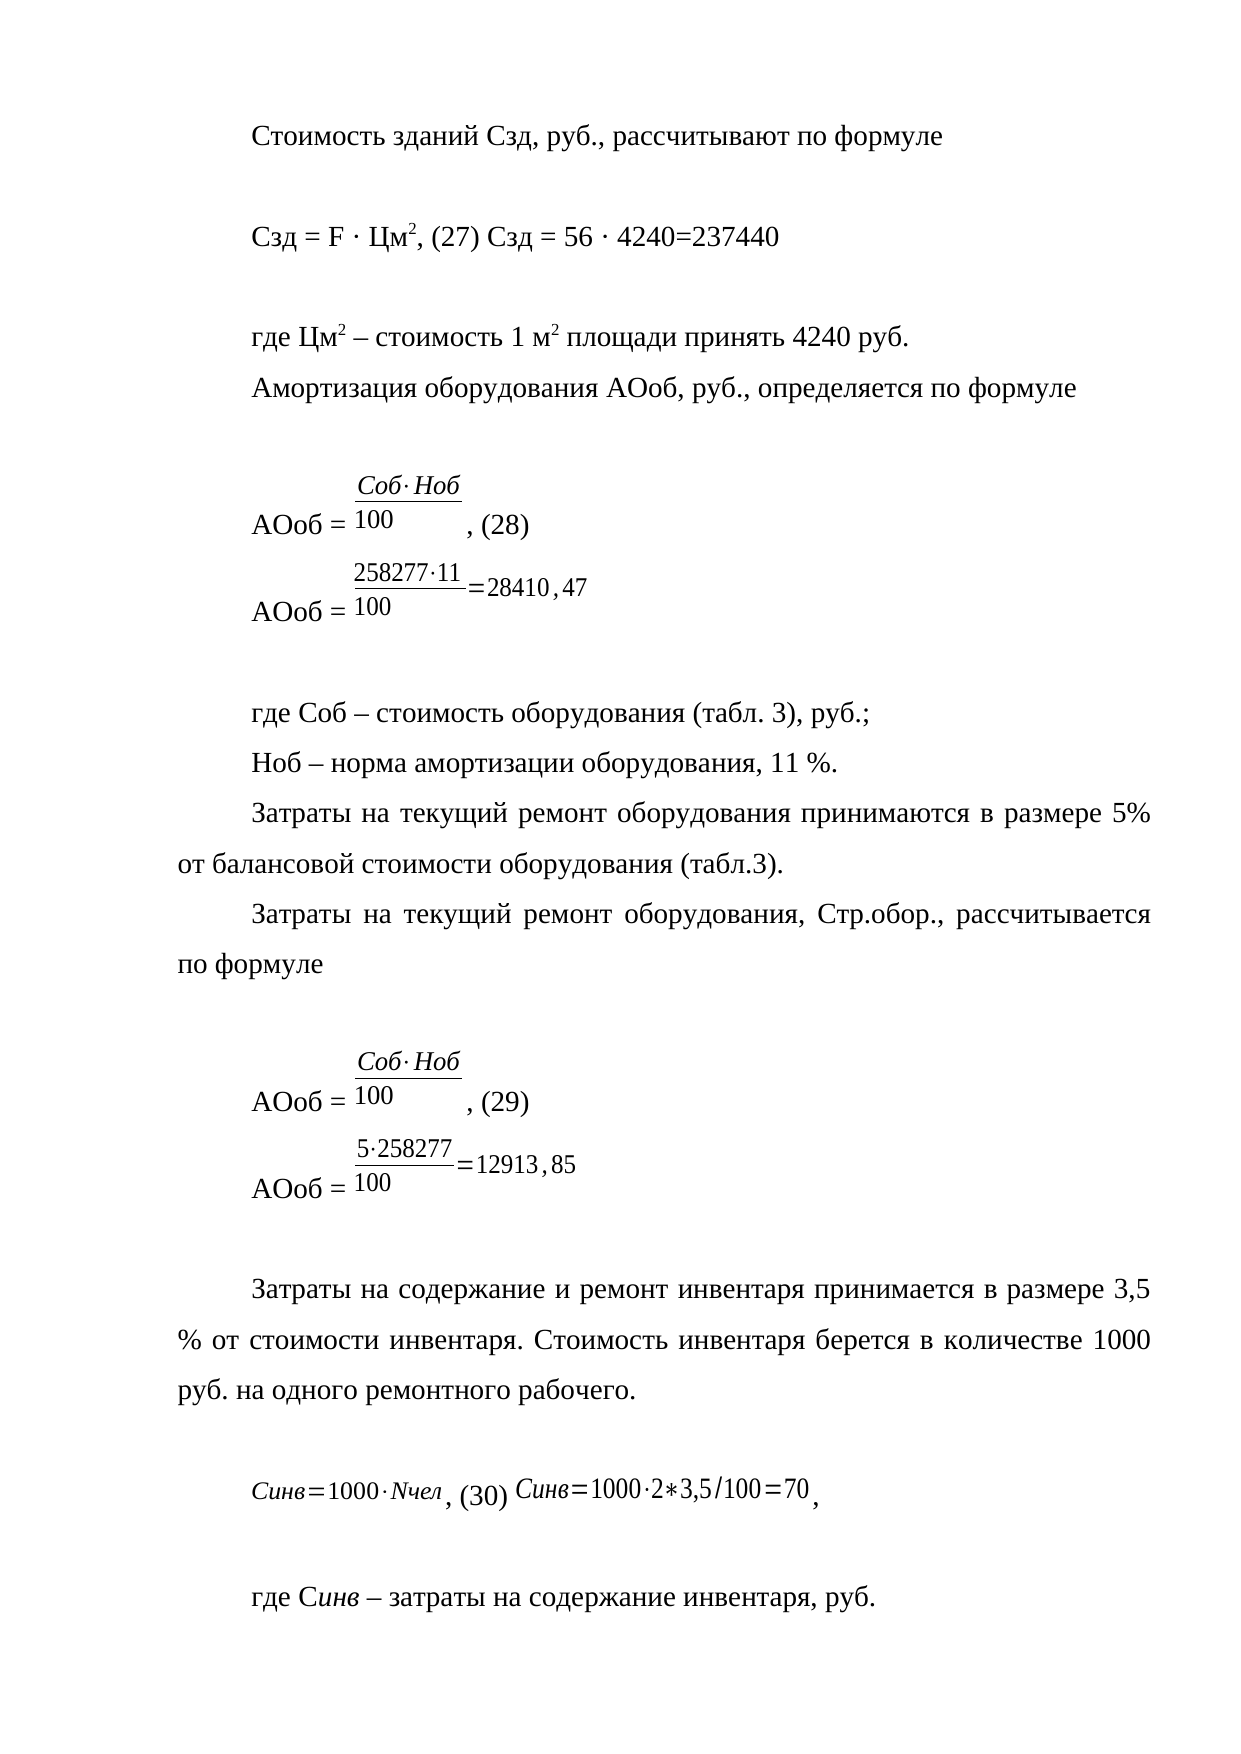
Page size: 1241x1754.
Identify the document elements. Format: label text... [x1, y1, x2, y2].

text АОоб = , (28) [177, 470, 1152, 541]
text Стоимость зданий Сзд, руб., рассчитывают по формуле [177, 118, 1152, 152]
text где Цм2 – стоимость площади принять 4240 руб. [177, 319, 1152, 353]
text Амортизация оборудования АОоб, руб., определяется по формуле [177, 370, 1152, 403]
text АОоб = , (29) [177, 1047, 1152, 1117]
text АОоб = [177, 1134, 1152, 1204]
text где Синв – затраты на содержание инвентаря, руб. [177, 1579, 1152, 1612]
text , (30) , [177, 1473, 1152, 1512]
text Затраты на текущий ремонт оборудования, Стр.обор., рассчитывается по формуле [177, 896, 1152, 980]
text Сзд = F · Цм2, (27) Сзд = 56 · 4240=237440 [177, 219, 1152, 252]
text Ноб – норма амортизации оборудования, 11 %. [177, 745, 1152, 779]
text где Соб – стоимость оборудования (табл. 3), руб.; [177, 695, 1152, 728]
text Затраты на текущий ремонт оборудования принимаются в размере 5% от балансовой стоимости оборудования (табл.3). [177, 795, 1152, 879]
text Затраты на содержание и ремонт инвентаря принимается в размере 3,5 % от стоимости инвентаря. Стоимость инвентаря берется в количестве 1000 руб. на одного ремонтного рабочего. [177, 1271, 1152, 1406]
text АОоб = [177, 557, 1152, 628]
